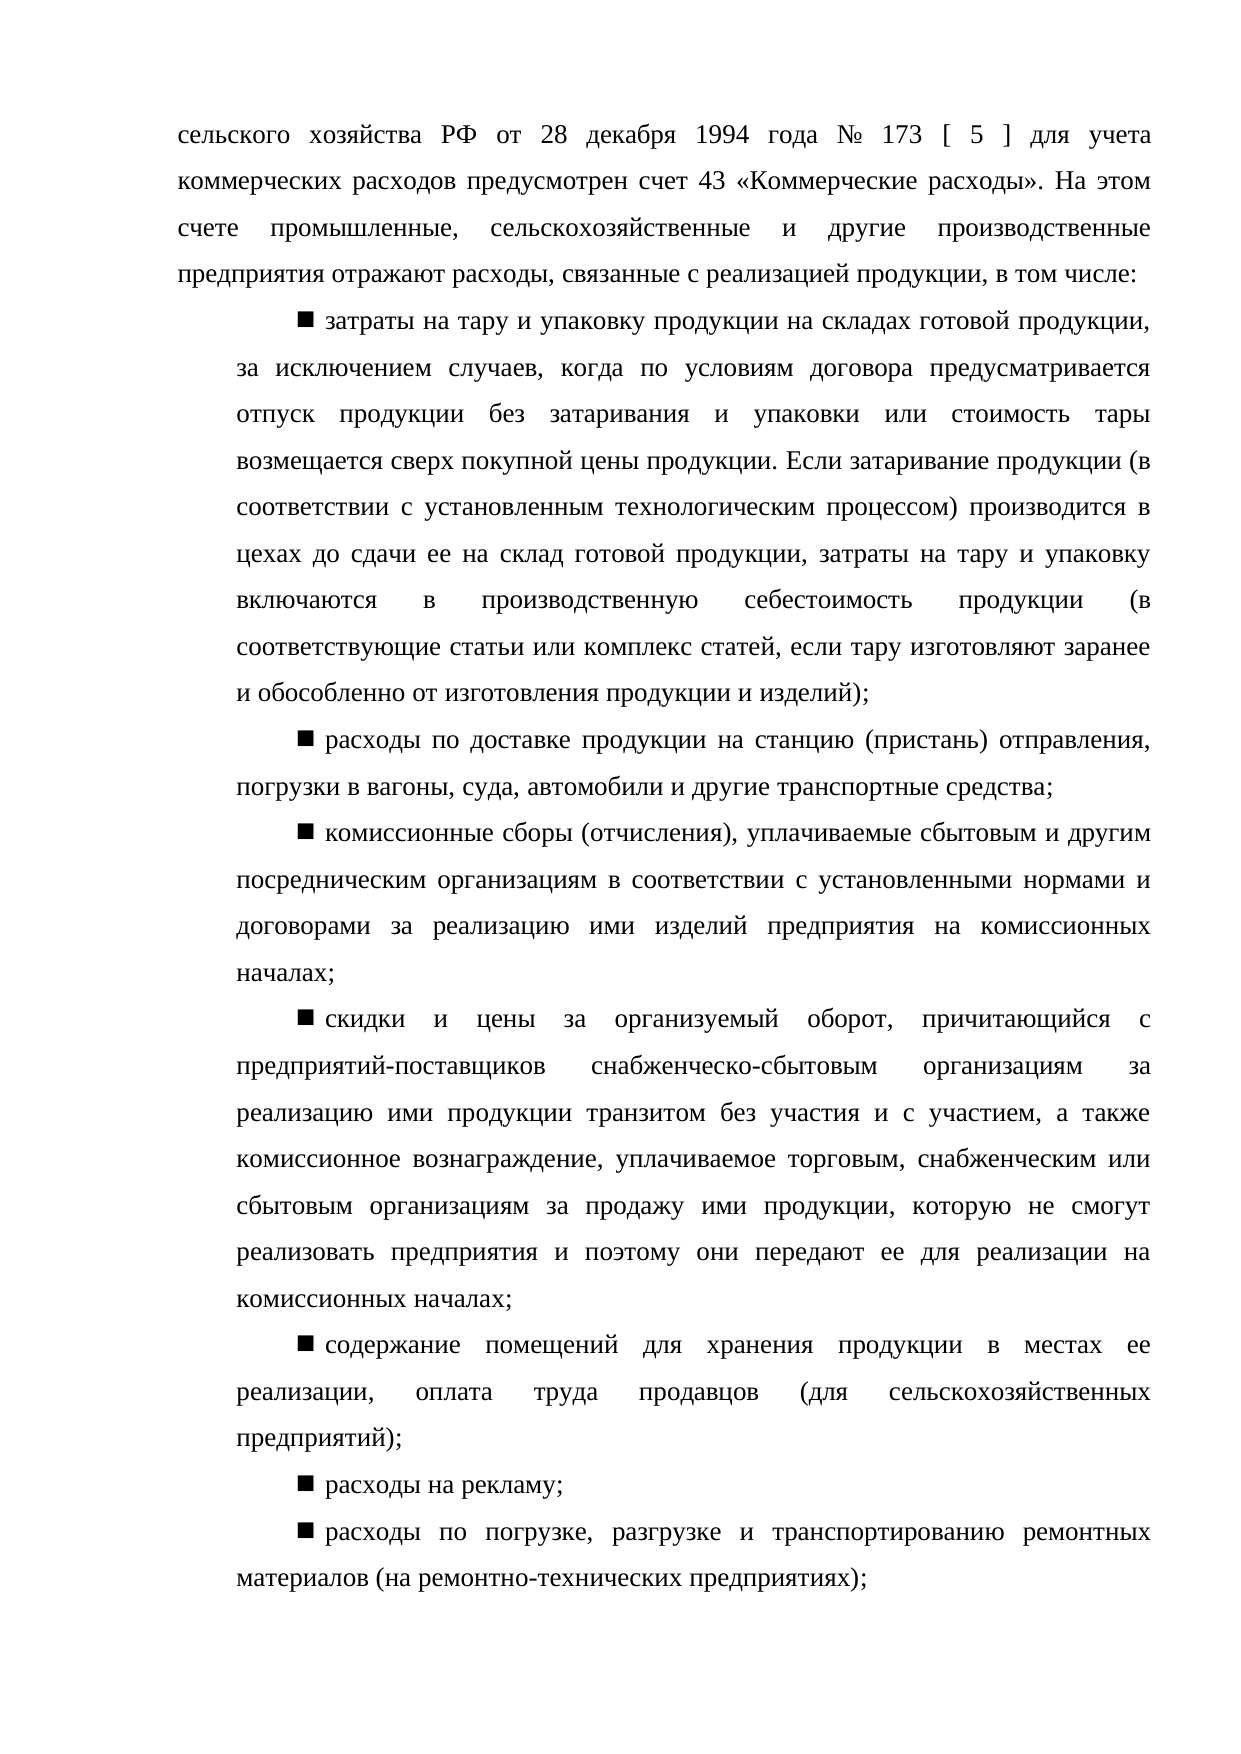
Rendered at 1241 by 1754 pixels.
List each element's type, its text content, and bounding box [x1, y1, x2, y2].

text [177, 118, 1152, 289]
list комиссионные сборы (отчисления), уплачиваемые сбытовым и другим посредническим организациям в соответствии с установленными нормами и договорами за реализацию ими изделий предприятия на комиссионных началах; [236, 817, 1152, 987]
list расходы по погрузке, разгрузке и транспортированию ремонтных материалов (на ремонтно-технических предприятиях); [236, 1515, 1152, 1593]
list содержание помещений для хранения продукции в местах ее реализации, оплата труда продавцов (для сельскохозяйственных предприятий); [236, 1329, 1152, 1453]
list расходы по доставке продукции на станцию (пристань) отправления, погрузки в вагоны, суда, автомобили и другие транспортные средства; [236, 723, 1152, 801]
list скидки и цены за организуемый оборот, причитающийся с предприятий-поставщиков снабженческо-сбытовым организациям за реализацию ими продукции транзитом без участия и с участием, а также комиссионное вознаграждение, уплачиваемое торговым, снабженческим или сбытовым организациям за продажу ими продукции, которую не смогут реализовать предприятия и поэтому они передают ее для реализации на комиссионных началах; [236, 1003, 1152, 1313]
list затраты на тару и упаковку продукции на складах готовой продукции, за исключением случаев, когда по условиям договора предусматривается отпуск продукции без затаривания и упаковки или стоимость тары возмещается сверх покупной цены продукции. Если затаривание продукции (в соответствии с установленным технологическим процессом) производится в цехах до сдачи ее на склад готовой продукции, затраты на тару и упаковку включаются в производственную себестоимость продукции (в соответствующие статьи или комплекс статей, если тару изготовляют заранее и обособленно от изготовления продукции и изделий); [236, 304, 1152, 708]
list расходы на рекламу; [236, 1468, 1152, 1499]
